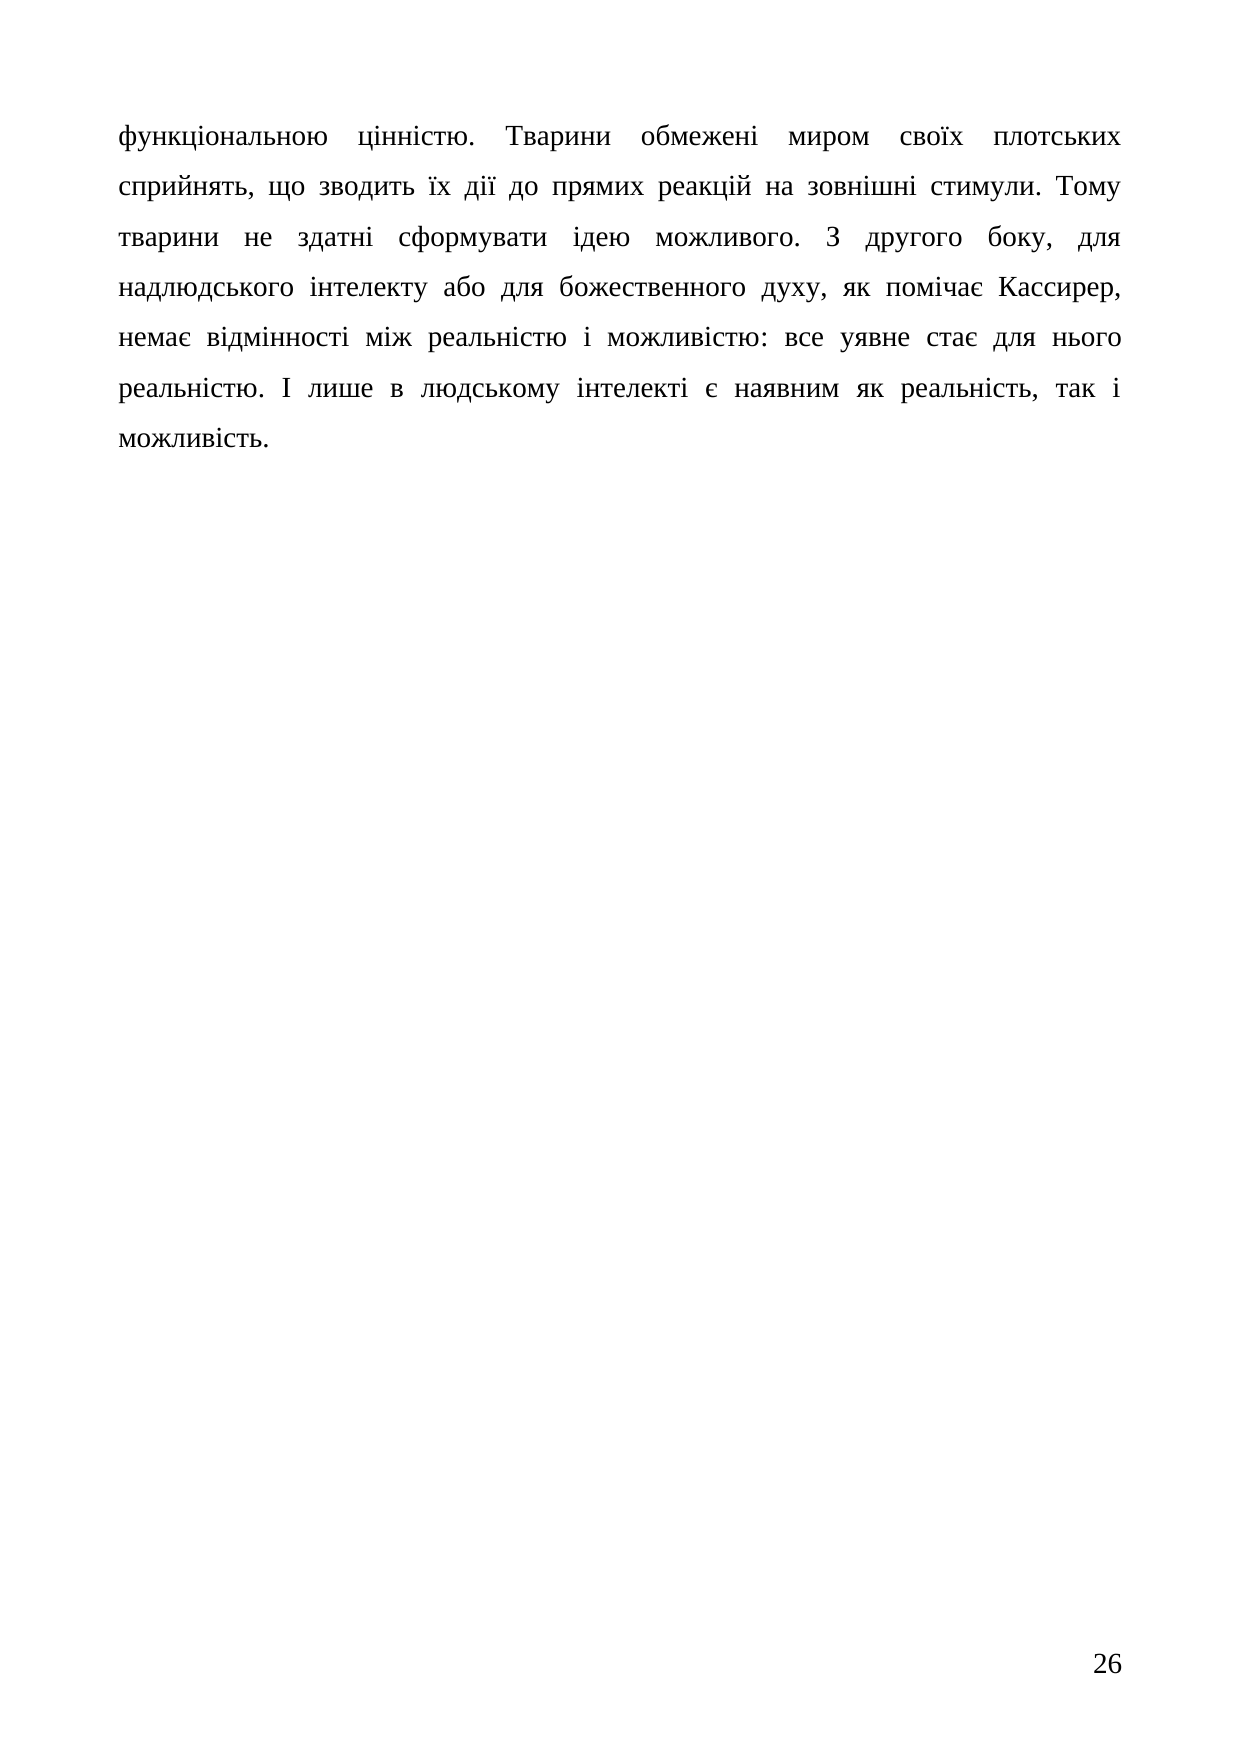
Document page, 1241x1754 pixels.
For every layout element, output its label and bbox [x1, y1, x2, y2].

text [118, 118, 1122, 453]
